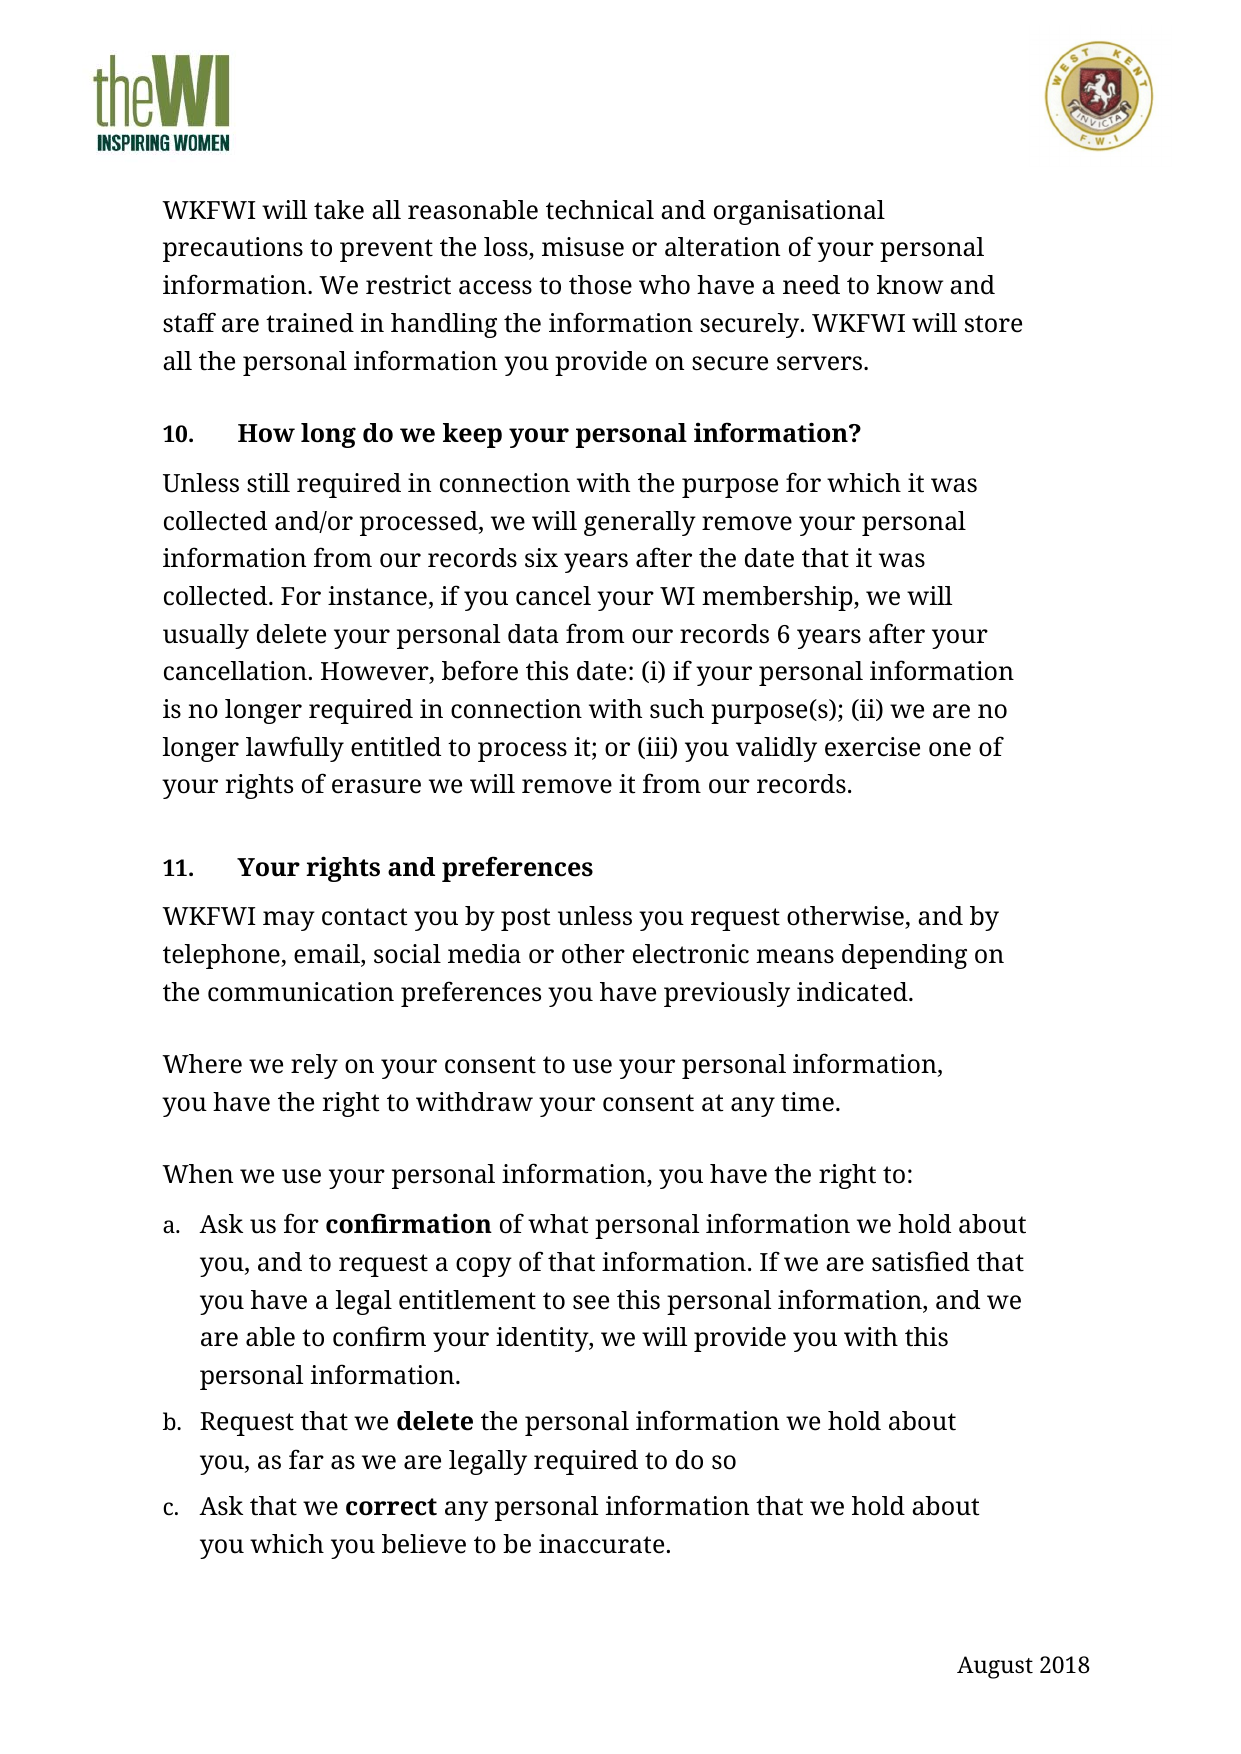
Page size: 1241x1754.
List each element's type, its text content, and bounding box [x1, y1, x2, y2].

picture [82, 22, 243, 183]
list Ask that we correct any personal information that we hold about you which you believe to be inaccurate. [162, 1488, 1028, 1561]
subtitle How long do we keep your personal information? [162, 416, 1090, 450]
text WKFWI will take all reasonable technical and organisational precautions to prevent the loss, misuse or alteration of your personal information. We restrict access to those who have a need to know and staff are trained in handling the information securely. WKFWI will store all the personal information you provide on secure servers. [162, 192, 1031, 377]
text Where we rely on your consent to use your personal information, you have the right to withdraw your consent at any time. [162, 1047, 971, 1119]
subtitle Your rights and preferences [162, 849, 1090, 883]
text When we use your personal information, you have the right to: [162, 1157, 1090, 1191]
list Ask us for confirmation of what personal information we hold about you, and to request a copy of that information. If we are satisfied that you have a legal entitlement to see this personal information, and we are able to confirm your identity, we will provide you with this personal information. [162, 1207, 1030, 1392]
text Unless still required in connection with the purpose for which it was collected and/or processed, we will generally remove your personal information from our records six years after the date that it was collected. For instance, if you cancel your WI membership, we will usually delete your personal data from our records 6 years after your cancellation. However, before this date: (i) if your personal information is no longer required in connection with such purpose(s); (ii) we are no longer lawfully entitled to process it; or (iii) you validly exercise one of your rights of erasure we will remove it from our records. [162, 465, 1029, 801]
picture [1029, 25, 1172, 167]
text WKFWI may contact you by post unless you request otherwise, and by telephone, email, social media or other electronic means depending on the communication preferences you have previously indicated. [162, 899, 1013, 1008]
list Request that we delete the personal information we hold about you, as far as we are legally required to do so [162, 1404, 990, 1476]
